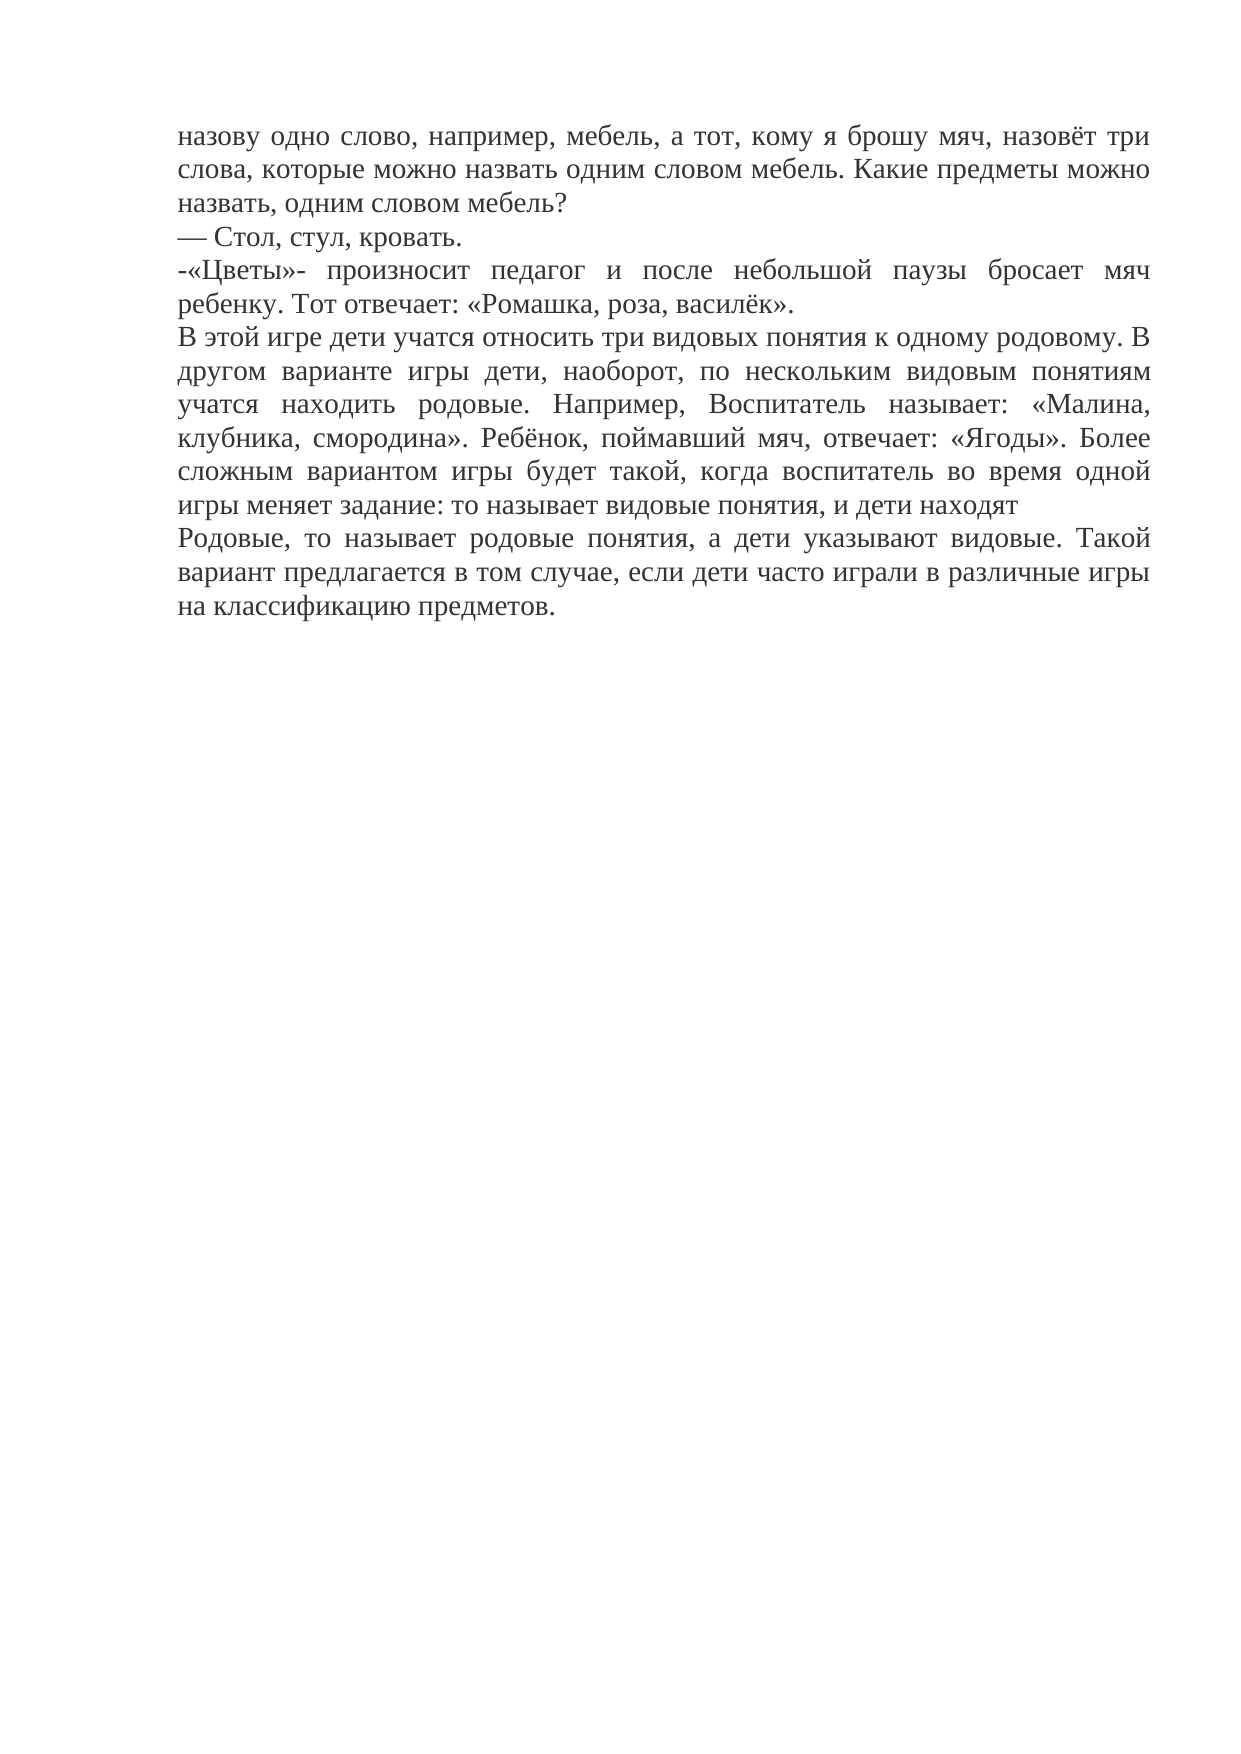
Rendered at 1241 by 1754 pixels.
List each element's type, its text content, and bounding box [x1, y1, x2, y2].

text — Стол, стул, кровать. [177, 219, 1152, 252]
text Родовые, то называет родовые понятия, а дети указывают видовые. Такой вариант предлагается в том случае, если дети часто играли в различные игры на классификацию предметов. [177, 521, 1152, 621]
text -«Цветы»- произносит педагог и после небольшой паузы бросает мяч ребенку. Тот отвечает: «Ромашка, роза, василёк». [177, 252, 1152, 319]
text В этой игре дети учатся относить три видовых понятия к одному родовому. В другом варианте игры дети, наоборот, по нескольким видовым понятиям учатся находить родовые. Например, Воспитатель называет: «Малина, клубника, смородина». Ребёнок, поймавший мяч, отвечает: «Ягоды». Более сложным вариантом игры будет такой, когда воспитатель во время одной игры меняет задание: то называет видовые понятия, и дети находят [177, 319, 1152, 521]
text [177, 118, 1152, 219]
